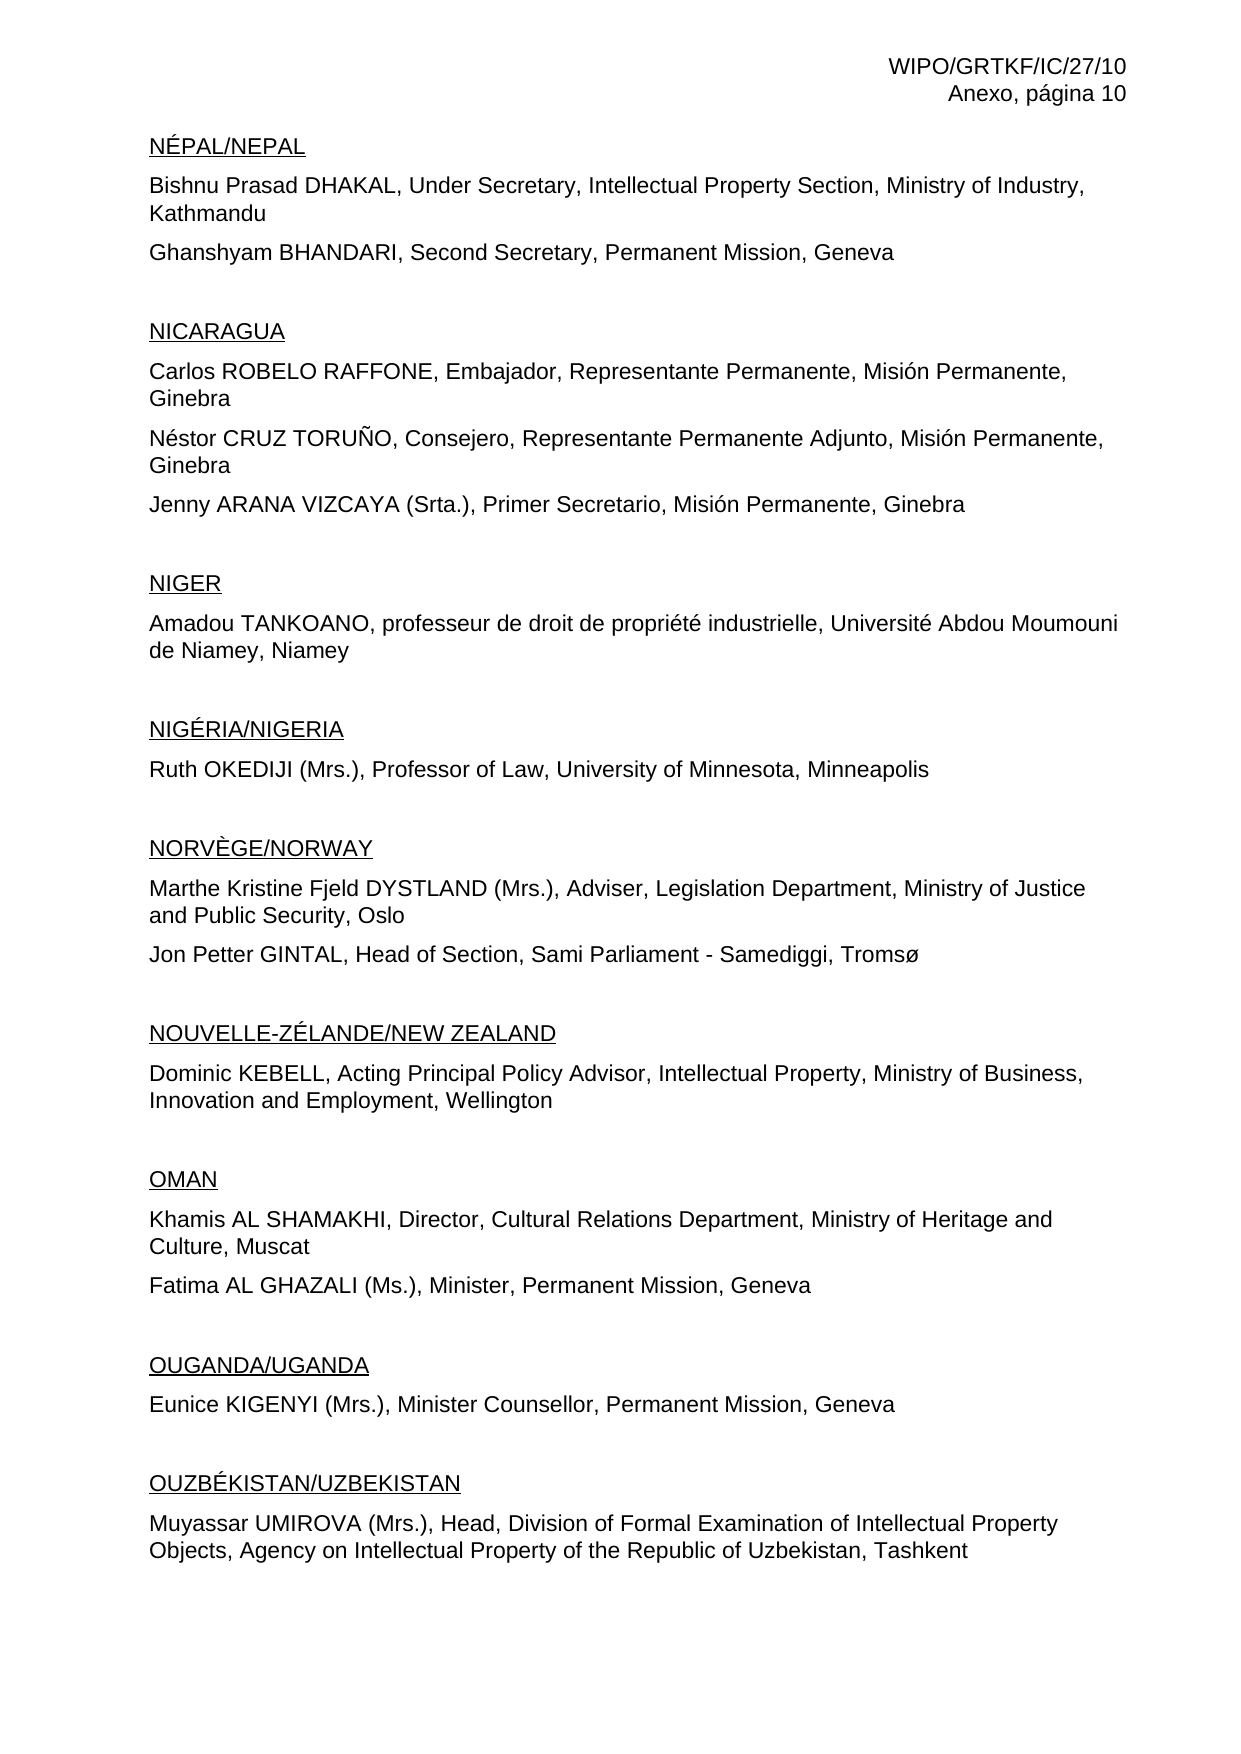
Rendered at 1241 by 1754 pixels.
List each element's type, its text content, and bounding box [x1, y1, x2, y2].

text Néstor CRUZ TORUÑO, Consejero, Representante Permanente Adjunto, Misión Permanente, Ginebra [149, 424, 1122, 478]
text Carlos ROBELO RAFFONE, Embajador, Representante Permanente, Misión Permanente, Ginebra [149, 357, 1122, 411]
text Ghanshyam BHANDARI, Second Secretary, Permanent Mission, Geneva [149, 238, 1122, 266]
text Jenny ARANA VIZCAYA (Srta.), Primer Secretario, Misión Permanente, Ginebra [149, 491, 1122, 518]
text Dominic KEBELL, Acting Principal Policy Advisor, Intellectual Property, Ministry of Business, Innovation and Employment, Wellington [149, 1059, 1122, 1113]
text Khamis AL SHAMAKHI, Director, Cultural Relations Department, Ministry of Heritage and Culture, Muscat [149, 1205, 1122, 1259]
text NIGÉRIA/NIGERIA [149, 716, 1122, 743]
text Muyassar UMIROVA (Mrs.), Head, Division of Formal Examination of Intellectual Property Objects, Agency on Intellectual Property of the Republic of Uzbekistan, Tashkent [149, 1509, 1122, 1563]
text Amadou TANKOANO, professeur de droit de propriété industrielle, Université Abdou Moumouni de Niamey, Niamey [149, 609, 1122, 663]
text NÉPAL/NEPAL [149, 132, 1122, 159]
text OMAN [149, 1166, 1122, 1193]
text NORVÈGE/NORWAY [149, 834, 1122, 861]
text Ruth OKEDIJI (Mrs.), Professor of Law, University of Minnesota, Minneapolis [149, 755, 1122, 782]
text OUGANDA/UGANDA [149, 1351, 1122, 1378]
text Eunice KIGENYI (Mrs.), Minister Counsellor, Permanent Mission, Geneva [149, 1391, 1122, 1418]
text NICARAGUA [149, 318, 1122, 345]
text Jon Petter GINTAL, Head of Section, Sami Parliament - Samediggi, Tromsø [149, 941, 1122, 968]
text Bishnu Prasad DHAKAL, Under Secretary, Intellectual Property Section, Ministry of Industry, Kathmandu [149, 172, 1122, 226]
text Fatima AL GHAZALI (Ms.), Minister, Permanent Mission, Geneva [149, 1272, 1122, 1299]
text NOUVELLE-ZÉLANDE/NEW ZEALAND [149, 1020, 1122, 1047]
text NIGER [149, 570, 1122, 597]
text Marthe Kristine Fjeld DYSTLAND (Mrs.), Adviser, Legislation Department, Ministry of Justice and Public Security, Oslo [149, 874, 1122, 928]
text OUZBÉKISTAN/UZBEKISTAN [149, 1470, 1122, 1497]
